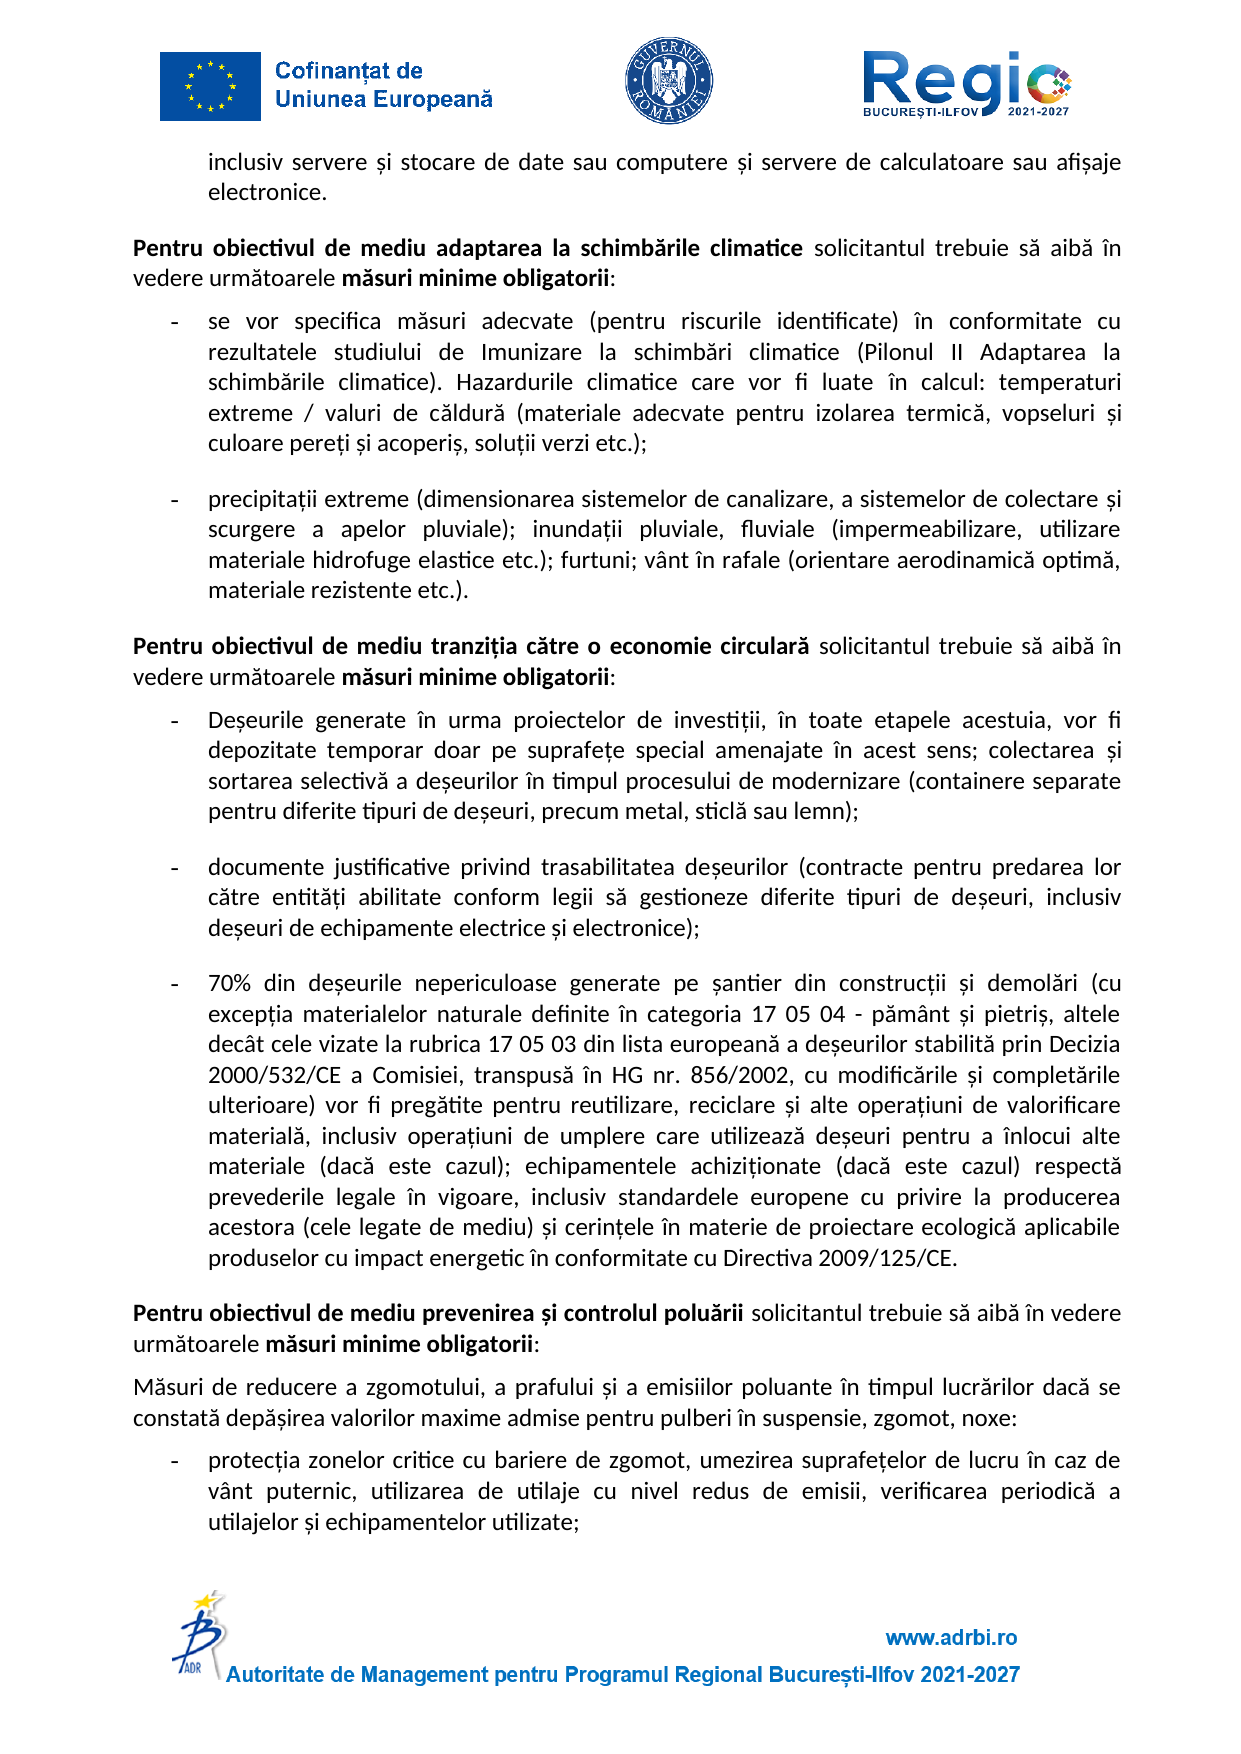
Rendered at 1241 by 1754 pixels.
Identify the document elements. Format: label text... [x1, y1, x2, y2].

text Pentru obiectivul de mediu adaptarea la schimbările climatice solicitantul trebuie să aibă în vedere următoarele măsuri minime obligatorii: [133, 232, 1122, 293]
text Pentru obiectivul de mediu prevenirea și controlul poluării solicitantul trebuie să aibă în vedere următoarele măsuri minime obligatorii: [133, 1298, 1122, 1359]
list Deşeurile generate în urma proiectelor de investiţii, în toate etapele acestuia, vor fi depozitate temporar doar pe suprafeţe special amenajate în acest sens; colectarea și sortarea selectivă a deșeurilor în timpul procesului de modernizare (containere separate pentru diferite tipuri de deșeuri, precum metal, sticlă sau lemn); [170, 704, 1122, 826]
text Măsuri de reducere a zgomotului, a prafului și a emisiilor poluante în timpul lucrărilor dacă se constată depășirea valorilor maxime admise pentru pulberi în suspensie, zgomot, noxe: [133, 1371, 1122, 1432]
picture [132, 1587, 1060, 1699]
list 70% din deșeurile nepericuloase generate pe șantier din construcții și demolări (cu excepția materialelor naturale definite în categoria 17 05 04 - pământ și pietriș, altele decât cele vizate la rubrica 17 05 03 din lista europeană a deșeurilor stabilită prin Decizia 2000/532/CE a Comisiei, transpusă în HG nr. 856/2002, cu modificările și completările ulterioare) vor fi pregătite pentru reutilizare, reciclare și alte operațiuni de valorificare materială, inclusiv operațiuni de umplere care utilizează deșeuri pentru a înlocui alte materiale (dacă este cazul); echipamentele achiziționate (dacă este cazul) respectă prevederile legale în vigoare, inclusiv standardele europene cu privire la producerea acestora (cele legate de mediu) și cerințele în materie de proiectare ecologică aplicabile produselor cu impact energetic în conformitate cu Directiva 2009/125/CE. [170, 967, 1122, 1273]
list se vor specifica măsuri adecvate (pentru riscurile identificate) în conformitate cu rezultatele studiului de Imunizare la schimbări climatice (Pilonul II Adaptarea la schimbările climatice). Hazardurile climatice care vor fi luate în calcul: temperaturi extreme / valuri de căldură (materiale adecvate pentru izolarea termică, vopseluri și culoare pereți și acoperiș, soluții verzi etc.); [170, 306, 1122, 458]
picture [155, 35, 1101, 125]
list protecţia zonelor critice cu bariere de zgomot, umezirea suprafețelor de lucru în caz de vânt puternic, utilizarea de utilaje cu nivel redus de emisii, verificarea periodică a utilajelor și echipamentelor utilizate; [170, 1445, 1122, 1536]
list documente justificative privind trasabilitatea deşeurilor (contracte pentru predarea lor către entități abilitate conform legii să gestioneze diferite tipuri de deşeuri, inclusiv deșeuri de echipamente electrice și electronice); [170, 851, 1122, 942]
list precipitații extreme (dimensionarea sistemelor de canalizare, a sistemelor de colectare şi scurgere a apelor pluviale); inundații pluviale, fluviale (impermeabilizare, utilizare materiale hidrofuge elastice etc.); furtuni; vânt în rafale (orientare aerodinamică optimă, materiale rezistente etc.). [170, 483, 1122, 605]
text Pentru obiectivul de mediu tranziția către o economie circulară solicitantul trebuie să aibă în vedere următoarele măsuri minime obligatorii: [133, 630, 1122, 691]
